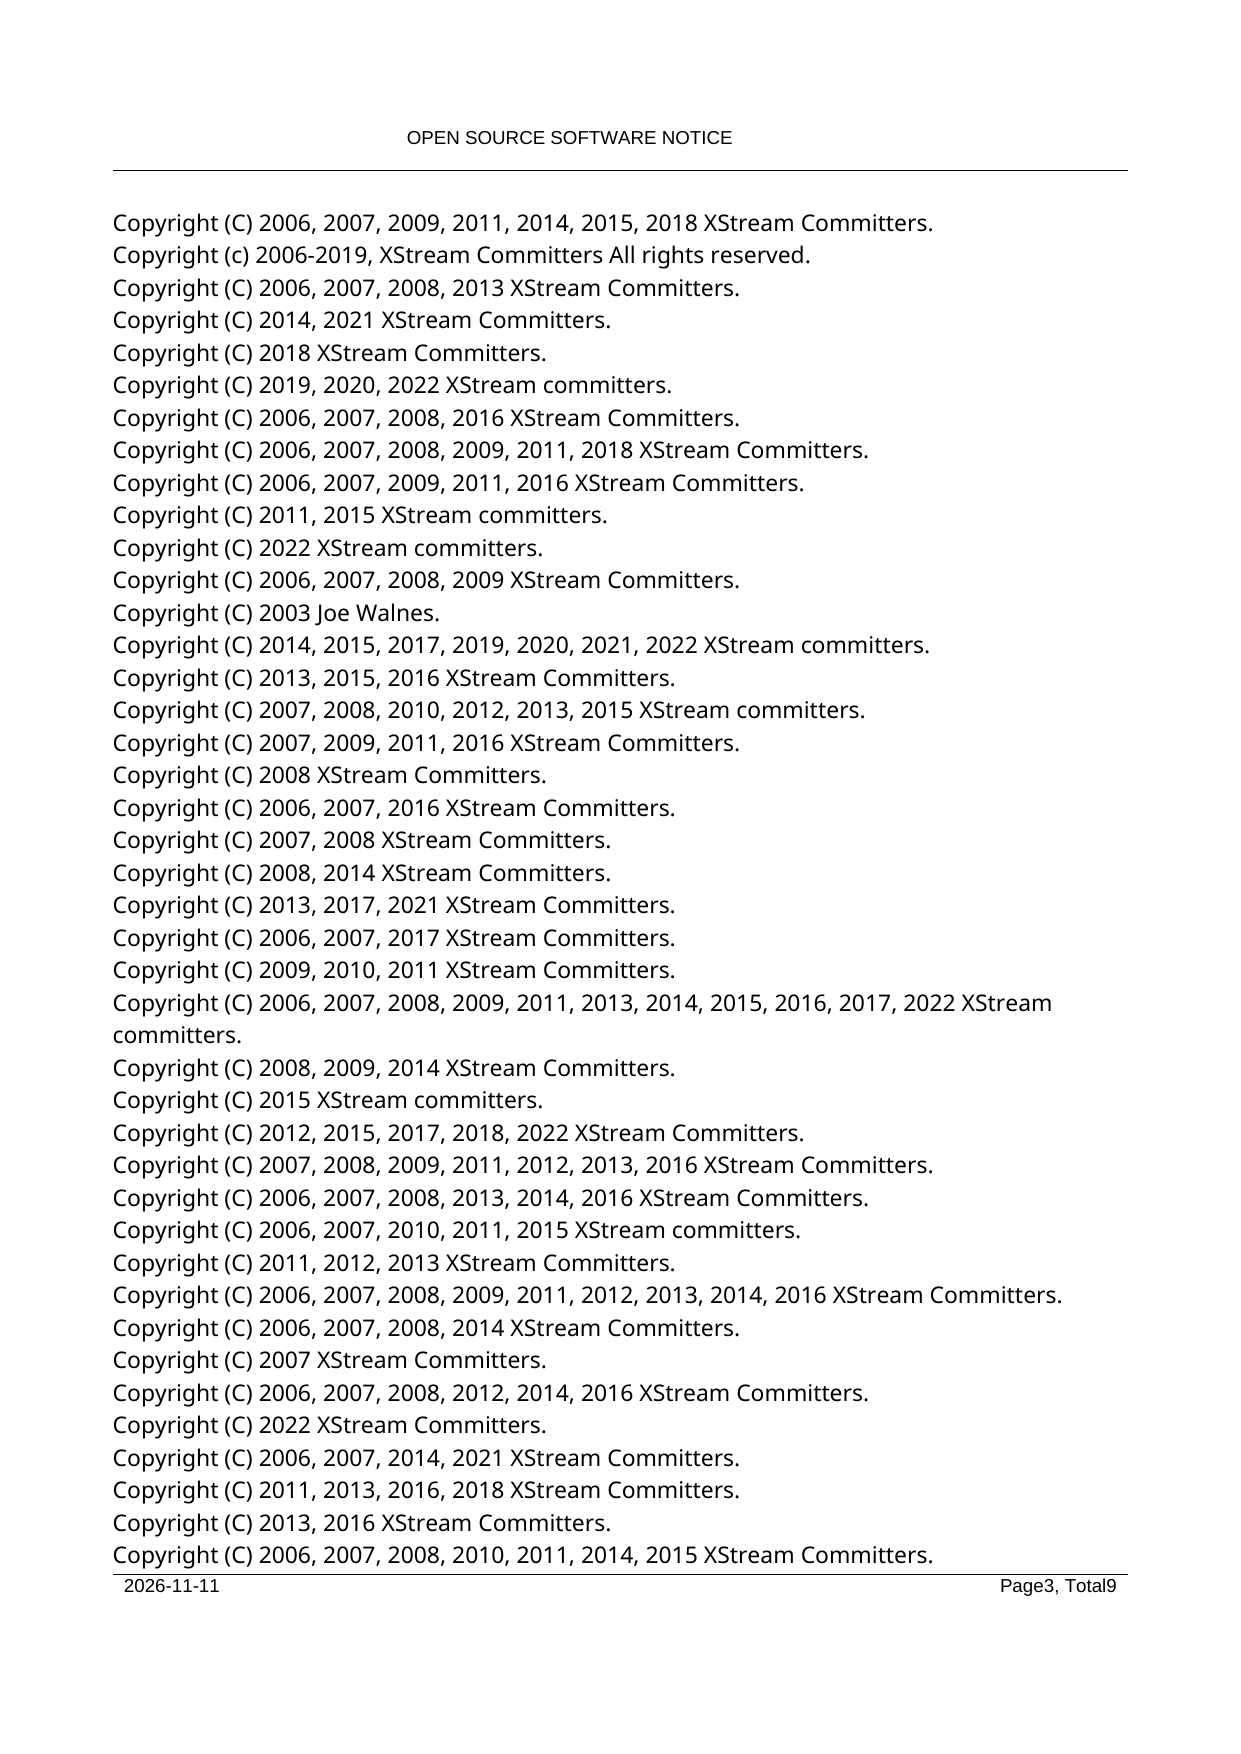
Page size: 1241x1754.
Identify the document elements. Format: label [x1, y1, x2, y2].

text [112, 206, 1128, 1571]
